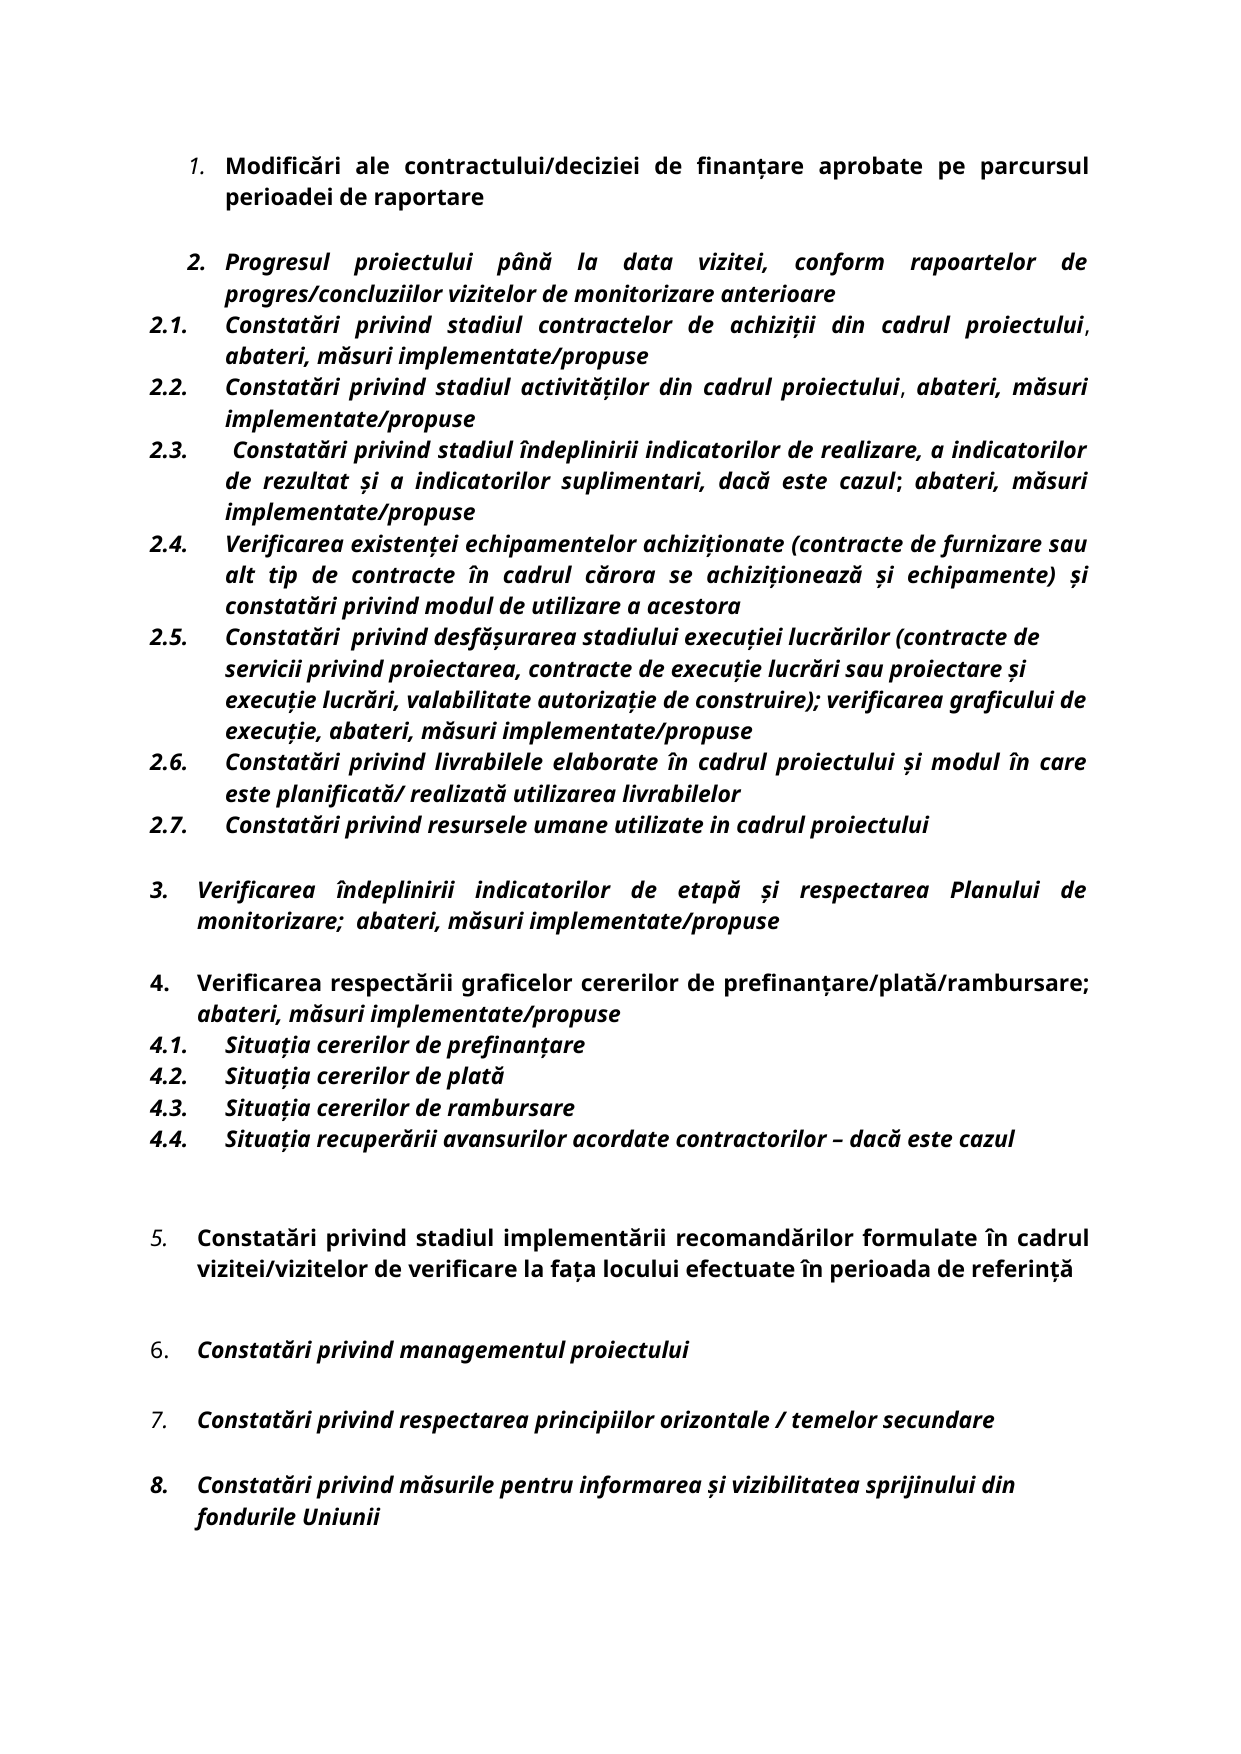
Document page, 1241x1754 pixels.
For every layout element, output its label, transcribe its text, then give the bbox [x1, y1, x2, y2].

list Constatări privind resursele umane utilizate in cadrul proiectului [150, 809, 1090, 840]
list Situația cererilor de rambursare [150, 1091, 1090, 1123]
list Modificări ale contractului/deciziei de finanțare aprobate pe parcursul perioadei de raportare [187, 150, 1090, 212]
list Verificarea respectării graficelor cererilor de prefinanțare/plată/rambursare; abateri, măsuri implementate/propuse [150, 966, 1090, 1029]
list Constatări privind stadiul contractelor de achiziții din cadrul proiectului, abateri, măsuri implementate/propuse [150, 309, 1090, 371]
list Constatări privind stadiul activităților din cadrul proiectului, abateri, măsuri implementate/propuse [150, 371, 1090, 434]
list Constatări privind desfășurarea stadiului execuției lucrărilor (contracte de servicii privind proiectarea, contracte de execuție lucrări sau proiectare și execuție lucrări, valabilitate autorizație de construire); verificarea graficului de execuție, abateri, măsuri implementate/propuse [150, 621, 1090, 746]
list Verificarea îndeplinirii indicatorilor de etapă și respectarea Planului de monitorizare; abateri, măsuri implementate/propuse [150, 874, 1090, 936]
list Constatări privind stadiul îndeplinirii indicatorilor de realizare, a indicatorilor de rezultat și a indicatorilor suplimentari, dacă este cazul; abateri, măsuri implementate/propuse [150, 434, 1090, 527]
list Progresul proiectului până la data vizitei, conform rapoartelor de progres/concluziilor vizitelor de monitorizare anterioare [187, 246, 1090, 309]
list Situația cererilor de plată [150, 1060, 1090, 1091]
list Constatări privind livrabilele elaborate în cadrul proiectului și modul în care este planificată/ realizată utilizarea livrabilelor [150, 746, 1090, 809]
list Situația cererilor de prefinanțare [150, 1029, 1090, 1060]
list Verificarea existenței echipamentelor achiziționate (contracte de furnizare sau alt tip de contracte în cadrul cărora se achiziționează și echipamente) și constatări privind modul de utilizare a acestora [150, 527, 1090, 621]
list Constatări privind stadiul implementării recomandărilor formulate în cadrul vizitei/vizitelor de verificare la fața locului efectuate în perioada de referință [150, 1221, 1090, 1284]
list Situația recuperării avansurilor acordate contractorilor – dacă este cazul [150, 1123, 1090, 1154]
list Constatări privind respectarea principiilor orizontale / temelor secundare [150, 1404, 1090, 1436]
list Constatări privind managementul proiectului [150, 1334, 1090, 1366]
list Constatări privind măsurile pentru informarea și vizibilitatea sprijinului din fondurile Uniunii [150, 1469, 1090, 1532]
